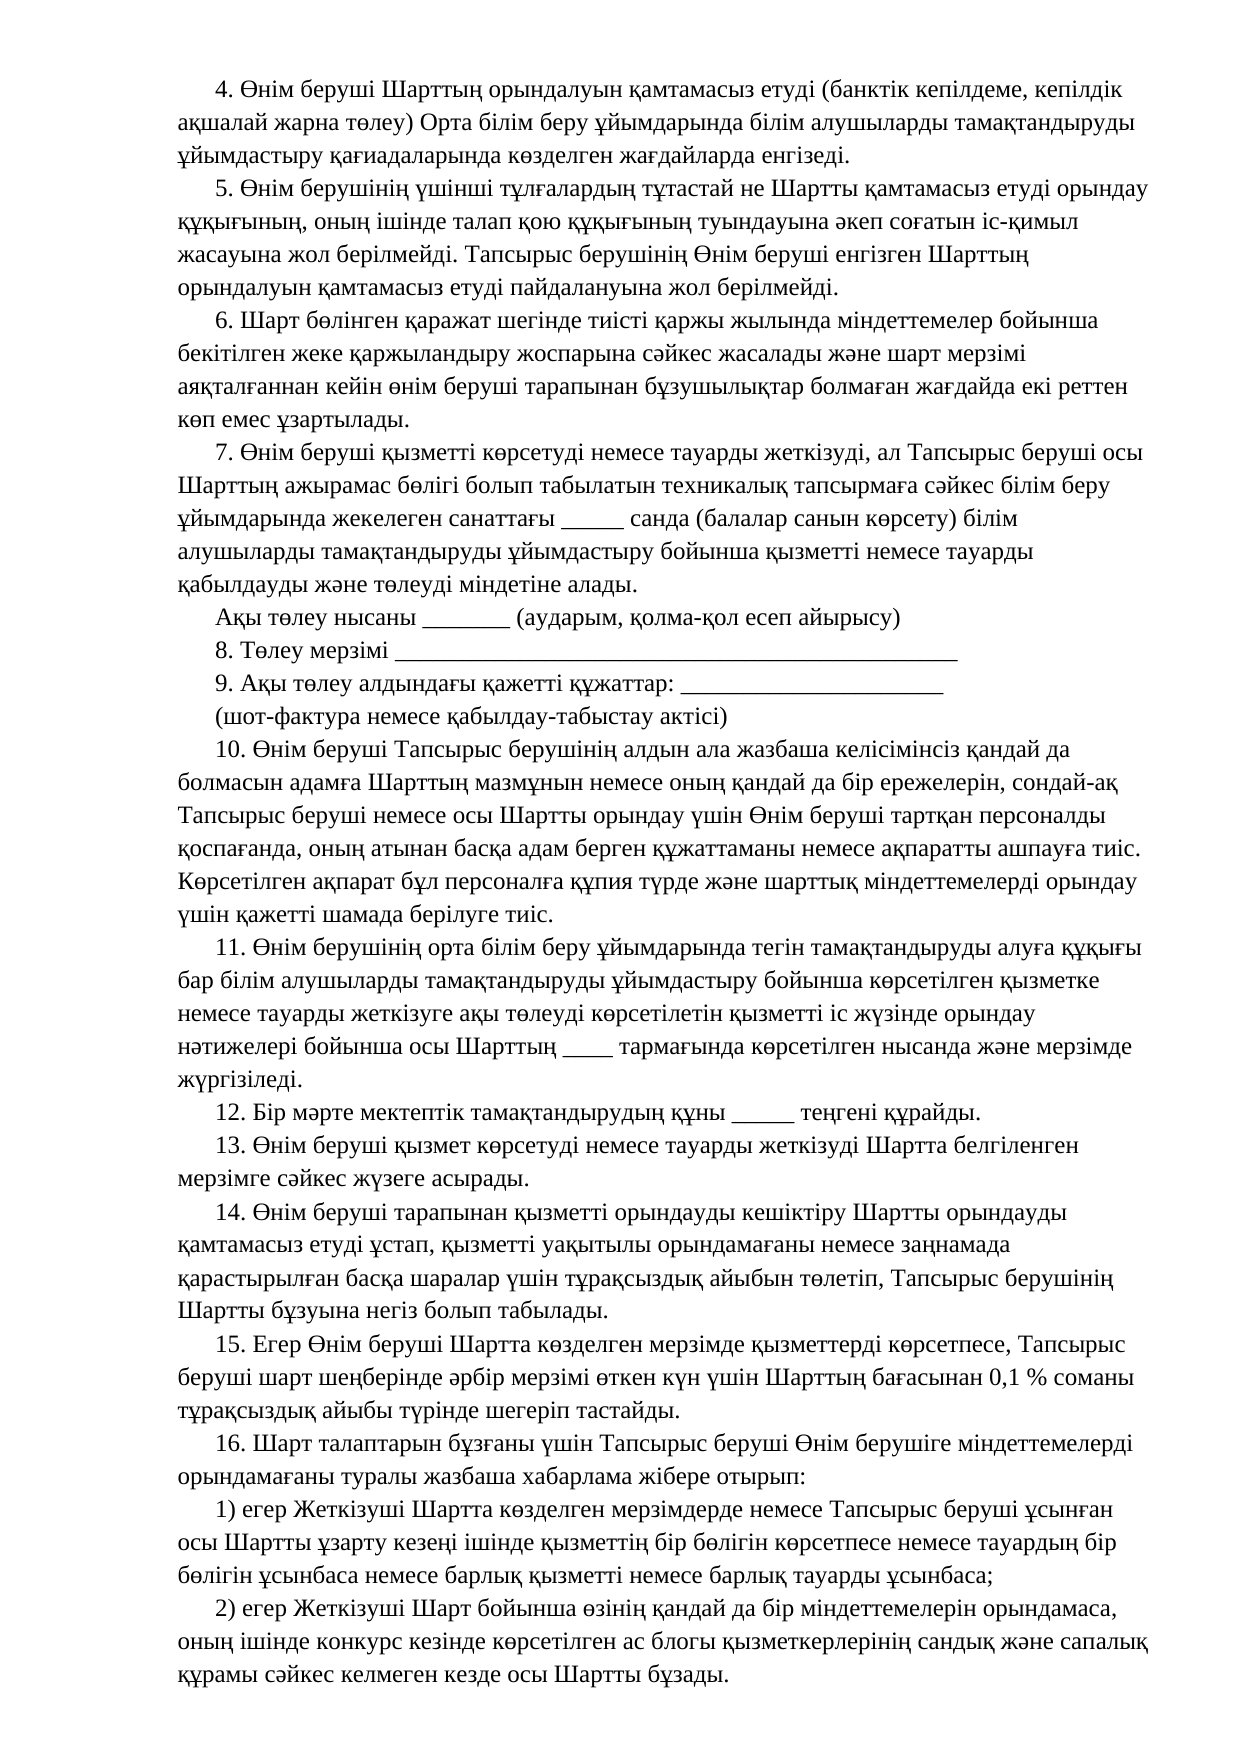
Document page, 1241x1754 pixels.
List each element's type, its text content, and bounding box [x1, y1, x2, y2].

text 8. Төлеу мерзімі _____________________________________________ [177, 635, 1152, 664]
text 10. Өнім беруші Тапсырыс берушінің алдын ала жазбаша келісімінсіз қандай да болмасын адамға Шарттың мазмұнын немесе оның қандай да бір ережелерін, сондай-ақ Тапсырыс беруші немесе осы Шартты орындау үшін Өнім беруші тартқан персоналды қоспағанда, оның атынан басқа адам берген құжаттаманы немесе ақпаратты ашпауға тиіс. Көрсетілген ақпарат бұл персоналға құпия түрде және шарттық міндеттемелерді орындау үшін қажетті шамада берілуге тиіс. [177, 734, 1152, 928]
text 16. Шарт талаптарын бұзғаны үшін Тапсырыс беруші Өнім берушіге міндеттемелерді орындамағаны туралы жазбаша хабарлама жібере отырып: [177, 1428, 1152, 1489]
text 1) егер Жеткізуші Шартта көзделген мерзімдерде немесе Тапсырыс беруші ұсынған осы Шартты ұзарту кезеңі ішінде қызметтің бір бөлігін көрсетпесе немесе тауардың бір бөлігін ұсынбаса немесе барлық қызметті немесе барлық тауарды ұсынбаса; [177, 1494, 1152, 1588]
text 2) егер Жеткізуші Шарт бойынша өзінің қандай да бір міндеттемелерін орындамаса, оның ішінде конкурс кезінде көрсетілген ас блогы қызметкерлерінің сандық және сапалық құрамы сәйкес келмеген кезде осы Шартты бұзады. [177, 1593, 1152, 1688]
text 13. Өнім беруші қызмет көрсетуді немесе тауарды жеткізуді Шартта белгіленген мерзімге сәйкес жүзеге асырады. [177, 1131, 1152, 1192]
text 12. Бір мәрте мектептік тамақтандырудың құны _____ теңгені құрайды. [177, 1097, 1152, 1126]
text (шот-фактура немесе қабылдау-табыстау актiсi) [177, 701, 1152, 730]
text 14. Өнім беруші тарапынан қызметті орындауды кешіктіру Шартты орындауды қамтамасыз етуді ұстап, қызметті уақытылы орындамағаны немесе заңнамада қарастырылған басқа шаралар үшін тұрақсыздық айыбын төлетіп, Тапсырыс берушінің Шартты бұзуына негіз болып табылады. [177, 1197, 1152, 1324]
text 11. Өнім берушінің орта білім беру ұйымдарында тегін тамақтандыруды алуға құқығы бар білім алушыларды тамақтандыруды ұйымдастыру бойынша көрсетілген қызметке немесе тауарды жеткізуге ақы төлеуді көрсетілетін қызметті іс жүзінде орындау нәтижелері бойынша осы Шарттың ____ тармағында көрсетілген нысанда және мерзімде жүргізіледі. [177, 932, 1152, 1093]
text 4. Өнім беруші Шарттың орындалуын қамтамасыз етудi (банктік кепілдеме, кепілдік ақшалай жарна төлеу) Орта білім беру ұйымдарында білім алушыларды тамақтандыруды ұйымдастыру қағиадаларында көзделген жағдайларда енгiзеді. [177, 74, 1152, 169]
text Ақы төлеу нысаны _______ (аударым, қолма-қол есеп айырысу) [177, 602, 1152, 631]
text 5. Өнім берушінің үшінші тұлғалардың тұтастай не Шартты қамтамасыз етуді орындау құқығының, оның ішінде талап қою құқығының туындауына әкеп соғатын іс-қимыл жасауына жол берілмейді. Тапсырыс берушінің Өнім беруші енгізген Шарттың орындалуын қамтамасыз етуді пайдалануына жол берілмейді. [177, 173, 1152, 301]
text 7. Өнім беруші қызметті көрсетуді немесе тауарды жеткізуді, ал Тапсырыс беруші осы Шарттың ажырамас бөлігі болып табылатын техникалық тапсырмаға сәйкес білім беру ұйымдарында жекелеген санаттағы _____ санда (балалар санын көрсету) білім алушыларды тамақтандыруды ұйымдастыру бойынша қызметті немесе тауарды қабылдауды және төлеуді міндетіне алады. [177, 437, 1152, 598]
text 9. Ақы төлеу алдындағы қажеттi құжаттар: _____________________ [177, 668, 1152, 697]
text 6. Шарт бөлінген қаражат шегінде тиісті қаржы жылында міндеттемелер бойынша бекітілген жеке қаржыландыру жоспарына сәйкес жасалады және шарт мерзімі аяқталғаннан кейін өнім беруші тарапынан бұзушылықтар болмаған жағдайда екі реттен көп емес ұзартылады. [177, 305, 1152, 433]
text 15. Егер Өнім беруші Шартта көзделген мерзімде қызметтерді көрсетпесе, Тапсырыс беруші шарт шеңберінде әрбір мерзімі өткен күн үшін Шарттың бағасынан 0,1 % соманы тұрақсыздық айыбы түрінде шегеріп тастайды. [177, 1329, 1152, 1423]
